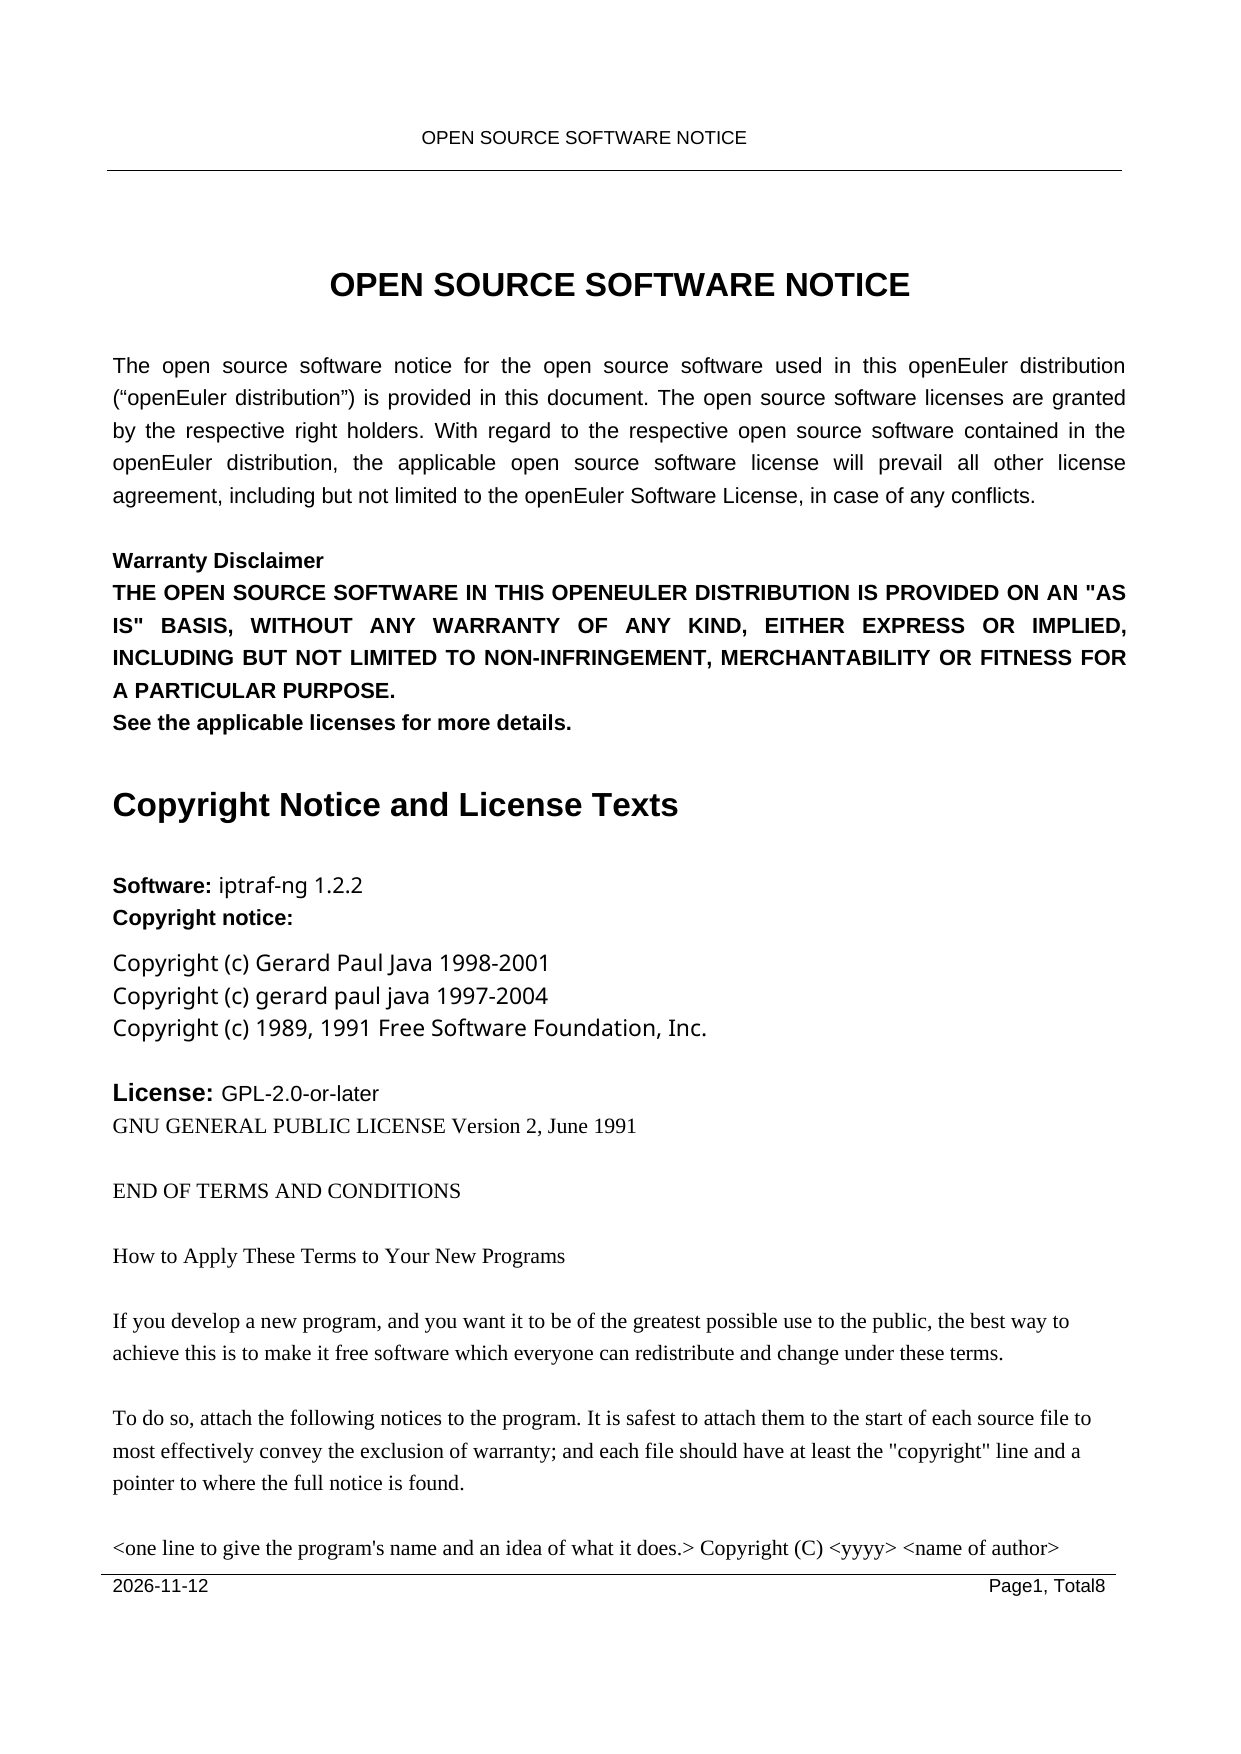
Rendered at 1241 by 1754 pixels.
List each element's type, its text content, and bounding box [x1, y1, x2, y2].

text THE OPEN SOURCE SOFTWARE IN THIS OPENEULER DISTRIBUTION IS PROVIDED ON AN "AS IS" BASIS, WITHOUT ANY WARRANTY OF ANY KIND, EITHER EXPRESS OR IMPLIED, INCLUDING BUT NOT LIMITED TO NON-INFRINGEMENT, MERCHANTABILITY OR FITNESS FOR A PARTICULAR PURPOSE. See the applicable licenses for more details. [112, 576, 1128, 739]
text The open source software notice for the open source software used in this openEuler distribution (“openEuler distribution”) is provided in this document. The open source software licenses are granted by the respective right holders. With regard to the respective open source software contained in the openEuler distribution, the applicable open source software license will prevail all other license agreement, including but not limited to the openEuler Software License, in case of any conflicts. [112, 349, 1128, 511]
text OPEN SOURCE SOFTWARE NOTICE [112, 251, 1128, 316]
text License: GPL-2.0-or-later [112, 1077, 1128, 1109]
title Software: iptraf-ng 1.2.2 [112, 869, 1128, 901]
text Copyright notice: [112, 901, 1128, 934]
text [112, 1109, 1128, 1564]
text Warranty Disclaimer [112, 544, 1128, 576]
text Copyright (c) Gerard Paul Java 1998-2001 Copyright (c) gerard paul java 1997-2004 Copyright (c) 1989, 1991 Free Software Foundation, Inc. [112, 947, 1128, 1077]
text Copyright Notice and License Texts [112, 771, 1128, 836]
